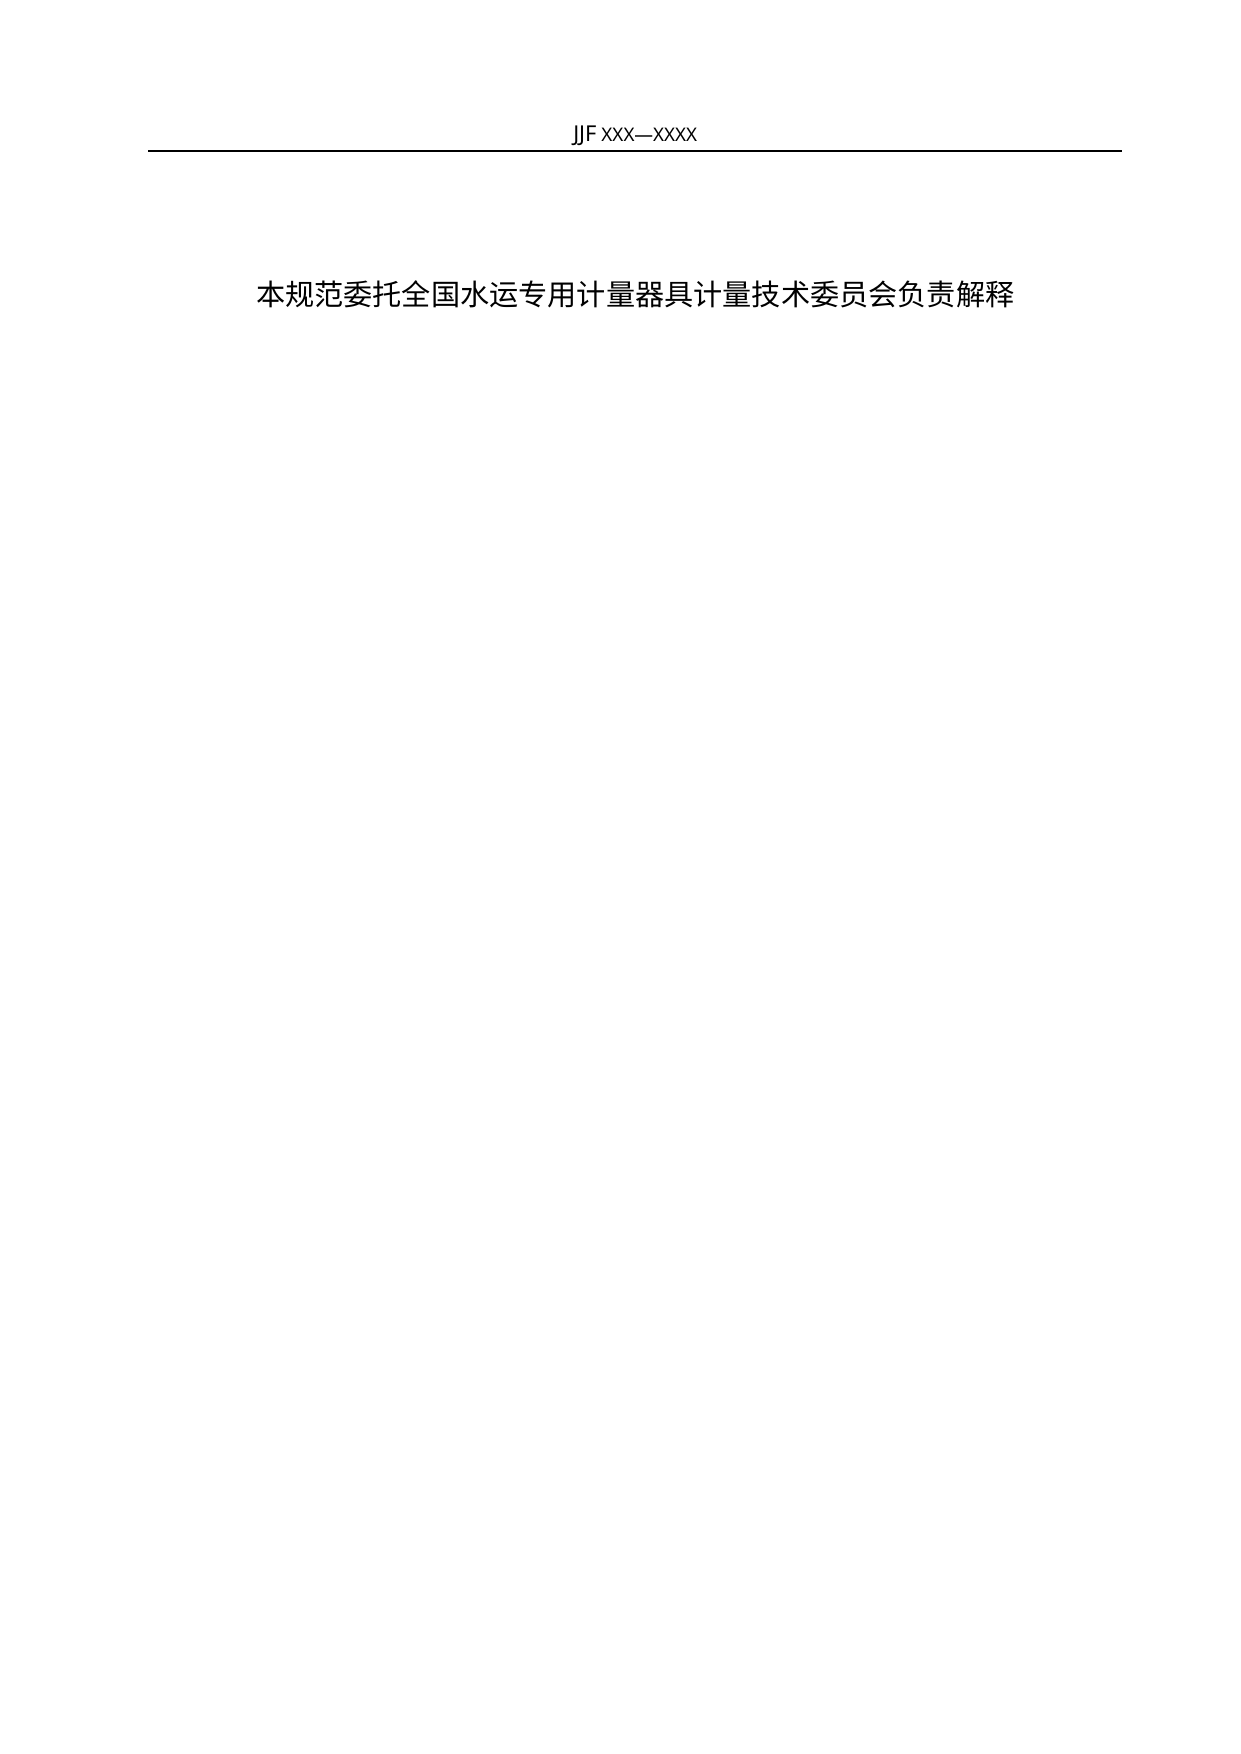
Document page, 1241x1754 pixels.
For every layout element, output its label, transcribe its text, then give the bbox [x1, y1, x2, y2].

text 本规范委托全国水运专用计量器具计量技术委员会负责解释 [148, 260, 1122, 325]
